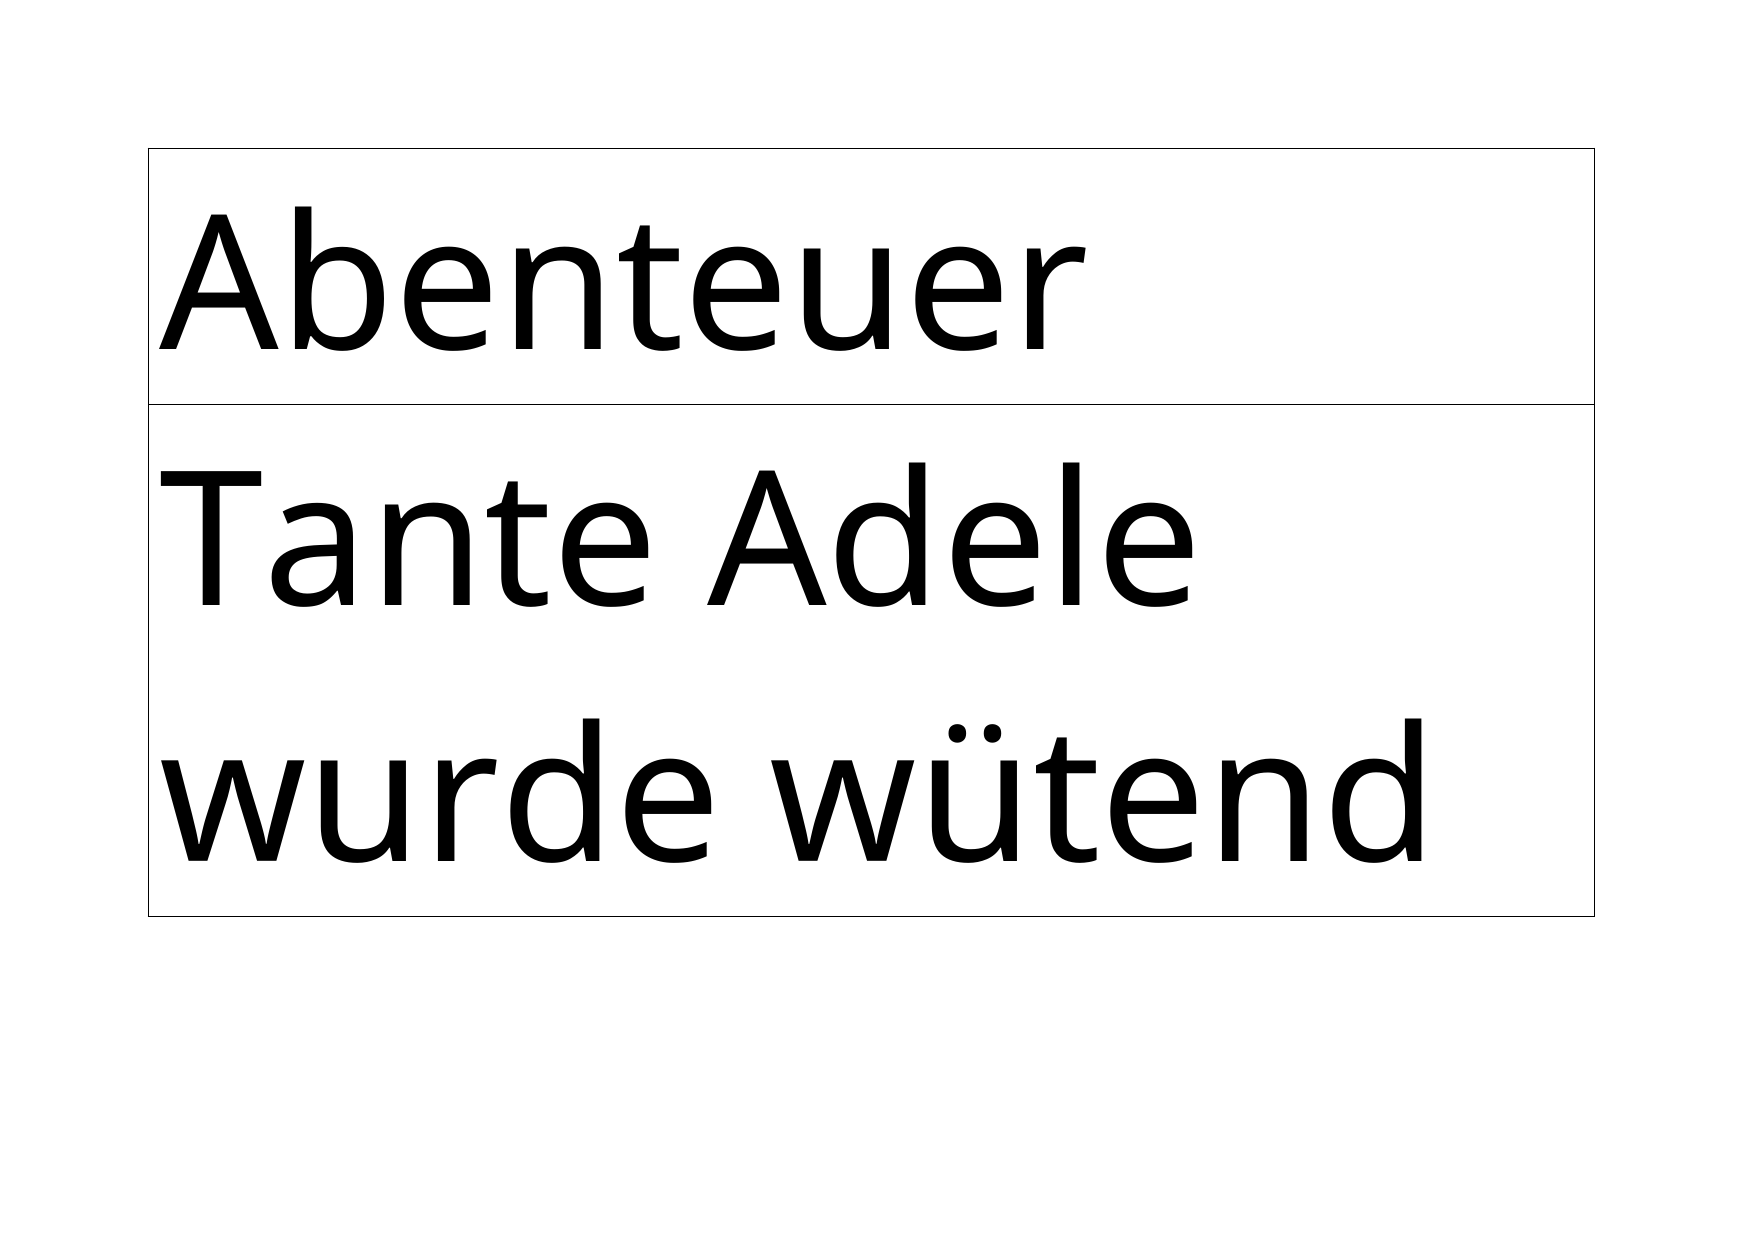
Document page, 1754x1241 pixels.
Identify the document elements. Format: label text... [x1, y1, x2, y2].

table_cell Tante Adele wurde wütend [149, 405, 1594, 916]
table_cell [149, 149, 1594, 404]
